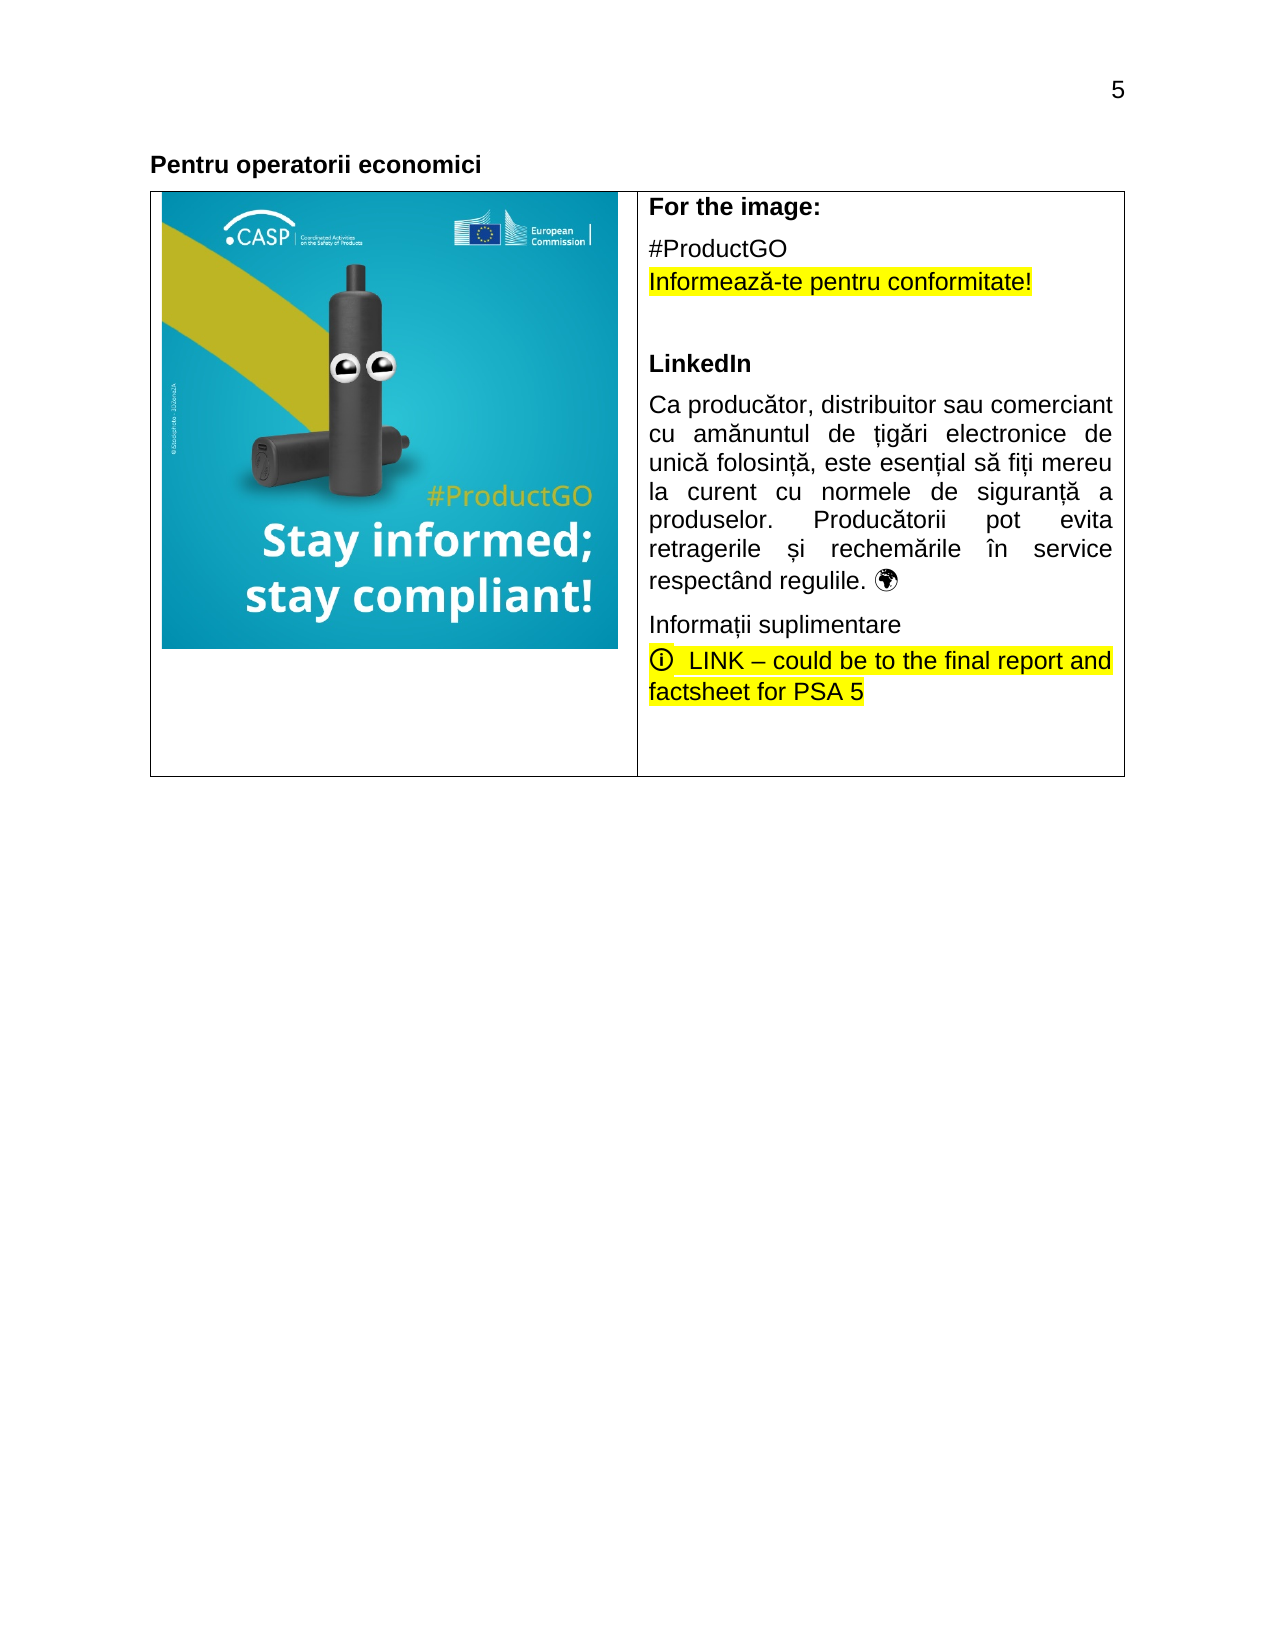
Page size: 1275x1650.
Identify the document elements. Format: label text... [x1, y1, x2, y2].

text Pentru operatorii economici [150, 150, 1125, 179]
picture [161, 192, 618, 649]
table_header [151, 192, 637, 776]
table_header For the image: #ProductGO Informează-te pentru conformitate! LinkedIn Ca producător, distribuitor sau comerciant cu amănuntul de țigări electronice de unică folosință, este esențial să fiți mereu la curent cu normele de siguranță a produselor. Producătorii pot evita retragerile și rechemările în service respectând regulile. 🌍 Informații suplimentare 🛈 LINK – could be to the final report and factsheet for PSA 5 [638, 192, 1124, 776]
